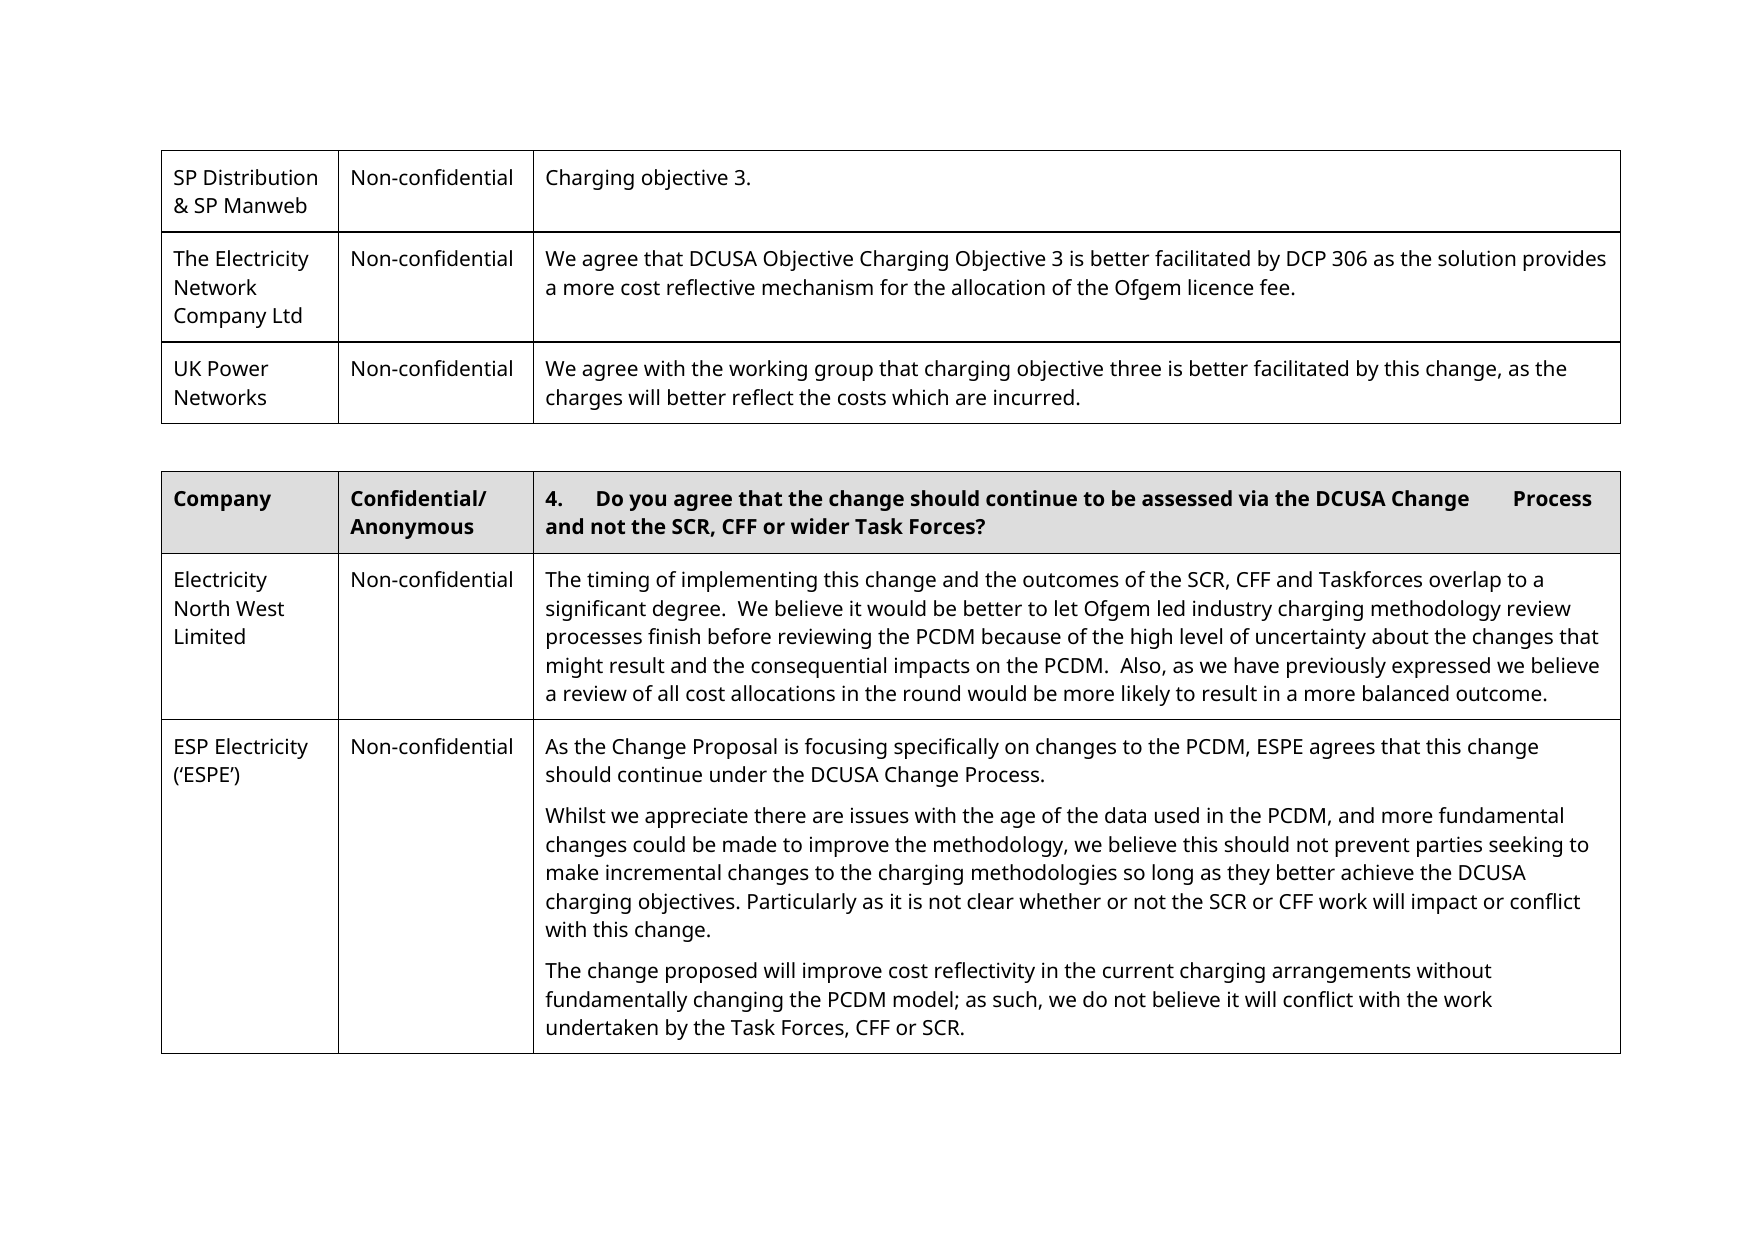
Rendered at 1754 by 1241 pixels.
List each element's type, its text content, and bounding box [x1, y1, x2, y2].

table_cell As the Change Proposal is focusing specifically on changes to the PCDM, ESPE agrees that this change should continue under the DCUSA Change Process. Whilst we appreciate there are issues with the age of the data used in the PCDM, and more fundamental changes could be made to improve the methodology, we believe this should not prevent parties seeking to make incremental changes to the charging methodologies so long as they better achieve the DCUSA charging objectives. Particularly as it is not clear whether or not the SCR or CFF work will impact or conflict with this change. The change proposed will improve cost reflectivity in the current charging arrangements without fundamentally changing the PCDM model; as such, we do not believe it will conflict with the work undertaken by the Task Forces, CFF or SCR. [534, 720, 1620, 1053]
table_cell Electricity North West Limited [162, 554, 338, 719]
table_cell UK Power Networks [162, 343, 338, 423]
table_cell Charging objective 3. [534, 151, 1620, 231]
table_cell Non-confidential [339, 720, 533, 1053]
table_cell The Electricity Network Company Ltd [162, 233, 338, 341]
table_cell We agree that DCUSA Objective Charging Objective 3 is better facilitated by DCP 306 as the solution provides a more cost reflective mechanism for the allocation of the Ofgem licence fee. [534, 233, 1620, 341]
table_cell Non-confidential [339, 554, 533, 719]
table_header 4. Do you agree that the change should continue to be assessed via the DCUSA Change Process and not the SCR, CFF or wider Task Forces? [534, 472, 1620, 553]
table_cell We agree with the working group that charging objective three is better facilitated by this change, as the charges will better reflect the costs which are incurred. [534, 343, 1620, 423]
table_cell ESP Electricity (‘ESPE’) [162, 720, 338, 1053]
table_cell Non-confidential [339, 233, 533, 341]
table_cell The timing of implementing this change and the outcomes of the SCR, CFF and Taskforces overlap to a significant degree. We believe it would be better to let Ofgem led industry charging methodology review processes finish before reviewing the PCDM because of the high level of uncertainty about the changes that might result and the consequential impacts on the PCDM. Also, as we have previously expressed we believe a review of all cost allocations in the round would be more likely to result in a more balanced outcome. [534, 554, 1620, 719]
table_header Confidential/ Anonymous [339, 472, 533, 553]
table_cell SP Distribution & SP Manweb [162, 151, 338, 231]
table_cell Non-confidential [339, 151, 533, 231]
table_cell Non-confidential [339, 343, 533, 423]
table_header Company [162, 472, 338, 553]
